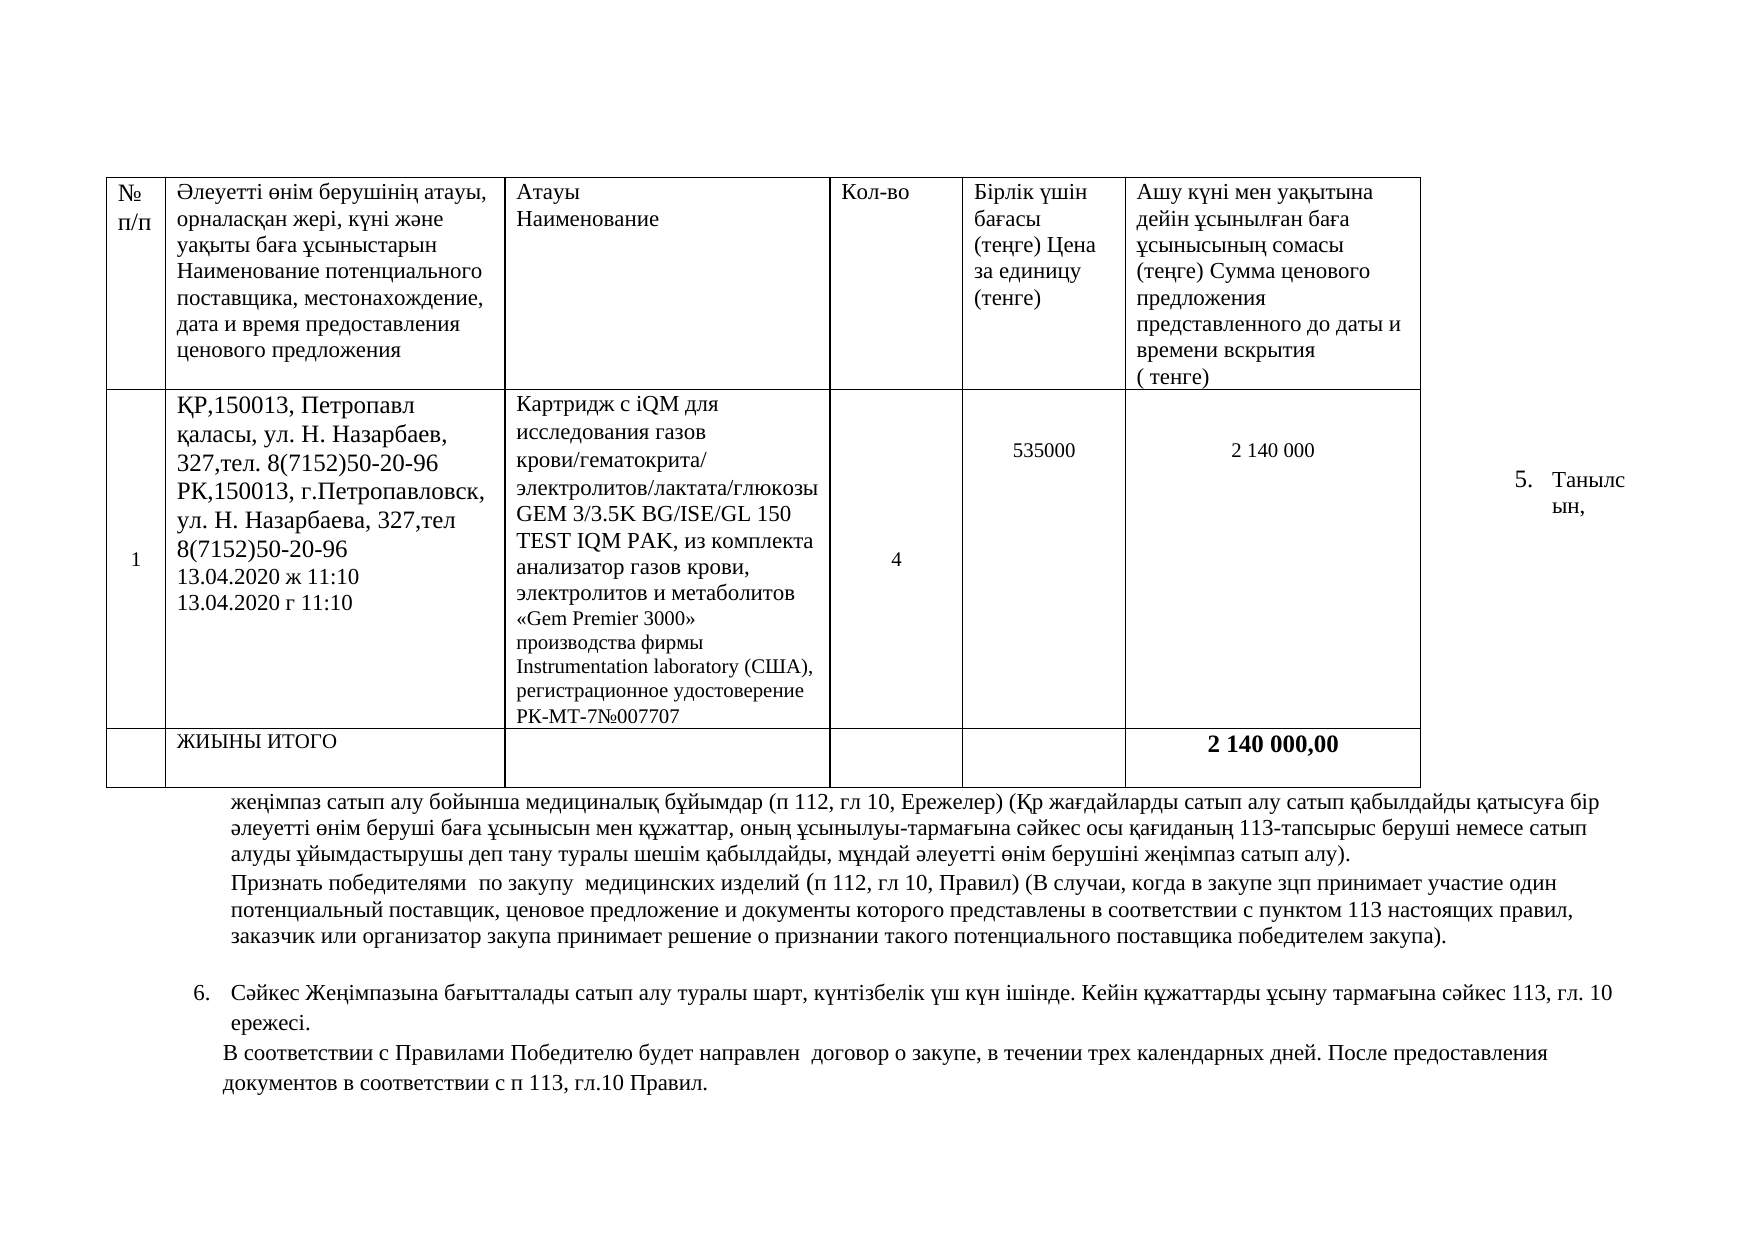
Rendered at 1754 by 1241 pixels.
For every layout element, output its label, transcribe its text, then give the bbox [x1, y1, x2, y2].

text Признать победителями по закупу медицинских изделий (п 112, гл 10, Правил) (В случаи, когда в закупе зцп принимает участие один потенциальный поставщик, ценовое предложение и документы которого представлены в соответствии с пунктом 113 настоящих правил, заказчик или организатор закупа принимает решение о признании такого потенциального поставщика победителем закупа). [231, 867, 1636, 948]
list Танылсын, жеңімпаз сатып алу бойынша медициналық бұйымдар (п 112, гл 10, Ережелер) (Қр жағдайларды сатып алу сатып қабылдайды қатысуға бір әлеуетті өнім беруші баға ұсынысын мен құжаттар, оның ұсынылуы-тармағына сәйкес осы қағиданың 113-тапсырыс беруші немесе сатып алуды ұйымдастырушы деп тану туралы шешім қабылдайды, мұндай әлеуетті өнім берушіні жеңімпаз сатып алу). [193, 464, 1636, 867]
table_header Кол-во [831, 178, 962, 389]
table_header Әлеуетті өнім берушінің атауы, орналасқан жері, күні және уақыты баға ұсыныстарын Наименование потенциального поставщика, местонахождение, дата и время предоставления ценового предложения [166, 178, 504, 389]
table_cell 4 [831, 390, 962, 728]
table_header Ашу күні мен уақытына дейін ұсынылған баға ұсынысының сомасы (теңге) Cумма ценового предложения представленного до даты и времени вскрытия ( тенге) [1126, 178, 1420, 389]
text В соответствии с Правилами Победителю будет направлен договор о закупе, в течении трех календарных дней. После предоставления документов в соответствии с п 113, гл.10 Правил. [223, 1039, 1636, 1096]
table_header Атауы Наименование [506, 178, 829, 389]
table_cell [831, 729, 962, 787]
table_cell Картридж с iQM для исследования газов крови/гематокрита/ электролитов/лактата/глюкозы GEM 3/3.5K BG/ISE/GL 150 TEST IQM PAK, из комплекта анализатор газов крови, электролитов и метаболитов «Gem Premier 3000» производства фирмы Instrumentation laboratory (США), регистрационное удостоверение РК-МТ-7№007707 [506, 390, 829, 728]
table_header № п/п [107, 178, 165, 389]
table_cell [506, 729, 829, 787]
table_cell [107, 729, 165, 787]
table_cell [963, 729, 1125, 787]
table_cell 2 140 000 [1126, 390, 1420, 728]
table_header Бірлік үшін бағасы (теңге) Цена за единицу (тенге) [963, 178, 1125, 389]
table_cell ЖИЫНЫ ИТОГО [166, 729, 504, 787]
table_cell 535000 [963, 390, 1125, 728]
list Сәйкес Жеңімпазына бағытталады сатып алу туралы шарт, күнтізбелік үш күн ішінде. Кейін құжаттарды ұсыну тармағына сәйкес 113, гл. 10 ережесі. [193, 978, 1636, 1035]
table_cell ҚР,150013, Петропавл қаласы, ул. Н. Назарбаев, 327,тел. 8(7152)50-20-96 РК,150013, г.Петропавловск, ул. Н. Назарбаева, 327,тел 8(7152)50-20-96 13.04.2020 ж 11:10 13.04.2020 г 11:10 [166, 390, 504, 728]
table_cell 1 [107, 390, 165, 728]
table_cell 2 140 000,00 [1126, 729, 1420, 787]
